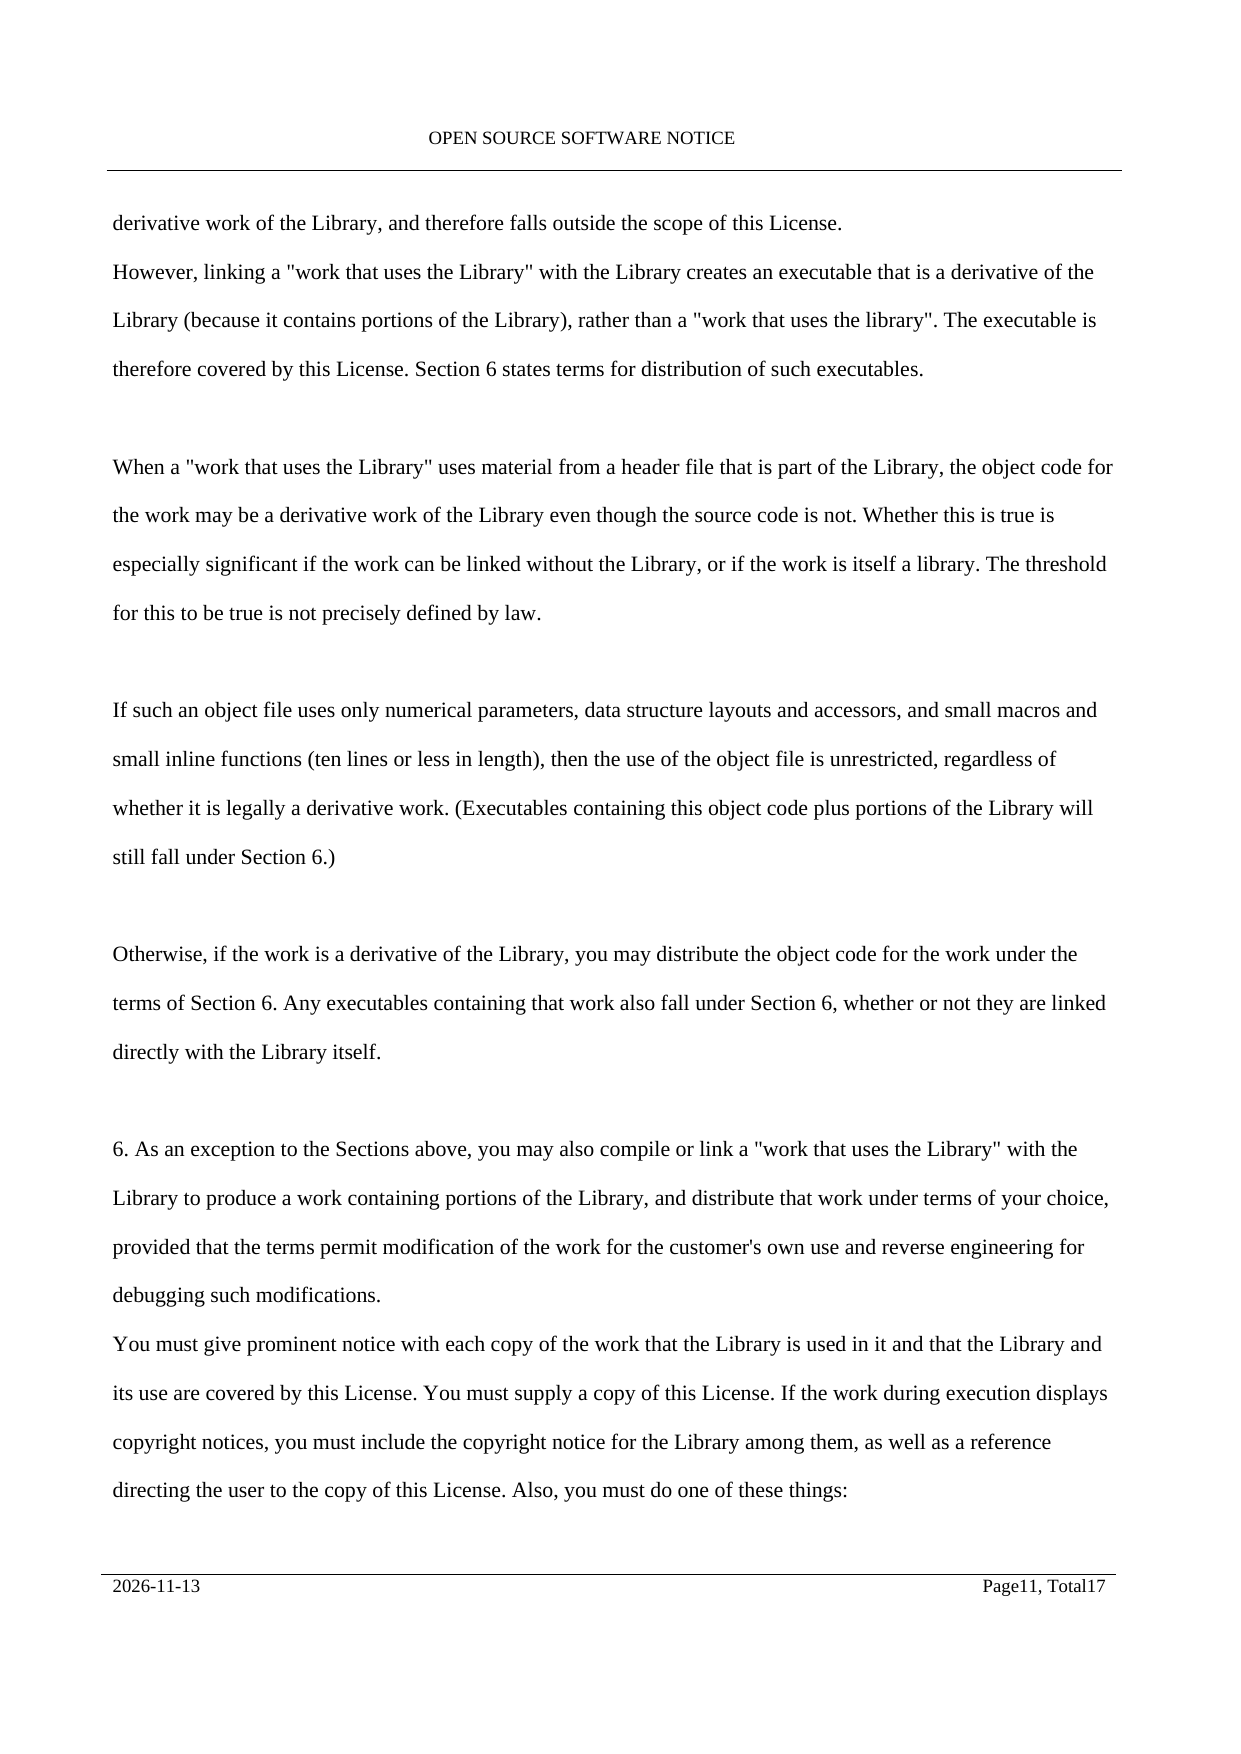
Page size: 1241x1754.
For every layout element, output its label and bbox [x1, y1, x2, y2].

text [112, 206, 1128, 1506]
